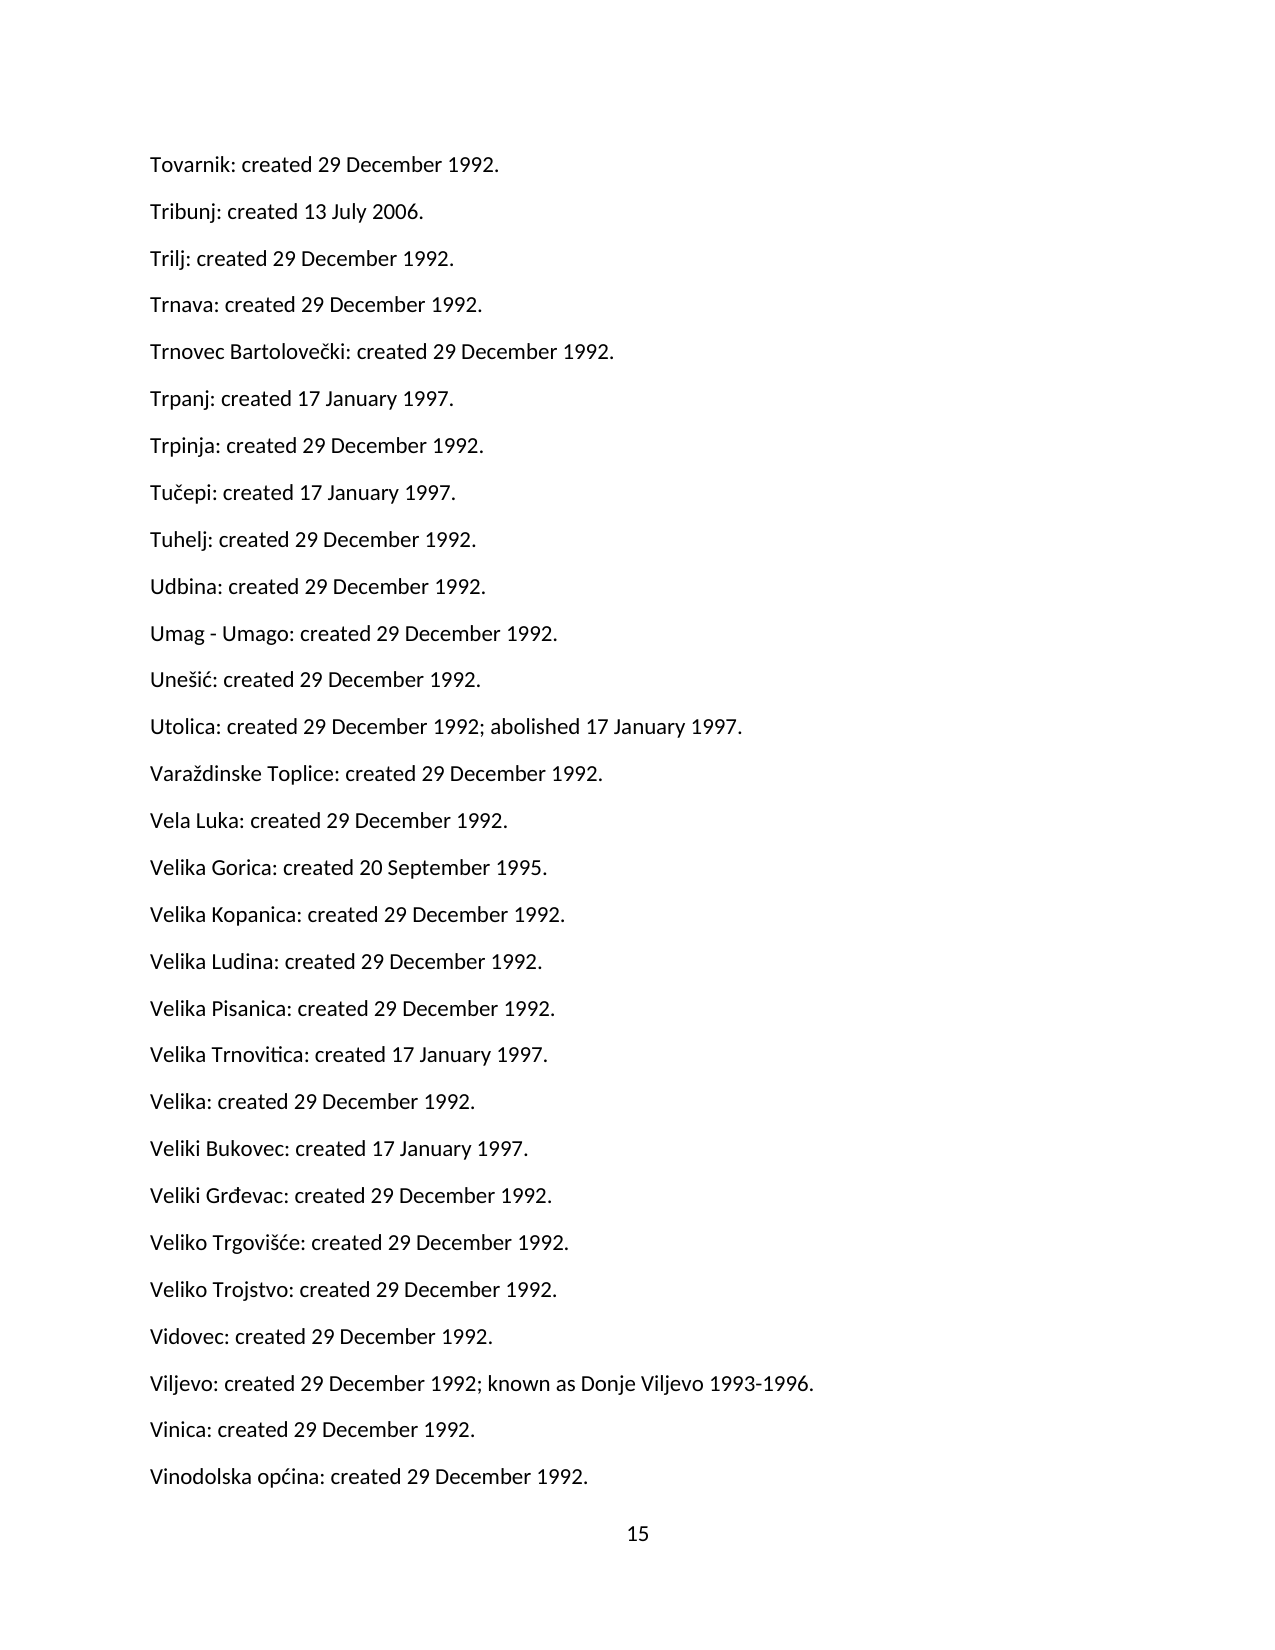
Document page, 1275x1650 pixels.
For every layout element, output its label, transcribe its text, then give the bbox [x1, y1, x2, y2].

text Velika: created 29 December 1992. [150, 1087, 1125, 1116]
text Tučepi: created 17 January 1997. [150, 478, 1125, 506]
text Velika Kopanica: created 29 December 1992. [150, 900, 1125, 928]
text Trnovec Bartolovečki: created 29 December 1992. [150, 337, 1125, 366]
text Utolica: created 29 December 1992; abolished 17 January 1997. [150, 712, 1125, 741]
text Tribunj: created 13 July 2006. [150, 197, 1125, 225]
text Vela Luka: created 29 December 1992. [150, 806, 1125, 834]
text Umag - Umago: created 29 December 1992. [150, 619, 1125, 647]
text Veliki Grđevac: created 29 December 1992. [150, 1181, 1125, 1209]
text Unešić: created 29 December 1992. [150, 666, 1125, 694]
text Udbina: created 29 December 1992. [150, 572, 1125, 600]
text Trnava: created 29 December 1992. [150, 291, 1125, 319]
text Trilj: created 29 December 1992. [150, 244, 1125, 272]
text Vinica: created 29 December 1992. [150, 1416, 1125, 1444]
text Viljevo: created 29 December 1992; known as Donje Viljevo 1993-1996. [150, 1369, 1125, 1397]
text Tuhelj: created 29 December 1992. [150, 525, 1125, 553]
text Trpanj: created 17 January 1997. [150, 384, 1125, 412]
text Veliko Trojstvo: created 29 December 1992. [150, 1275, 1125, 1303]
text Varaždinske Toplice: created 29 December 1992. [150, 759, 1125, 787]
text Velika Gorica: created 20 September 1995. [150, 853, 1125, 881]
text Tovarnik: created 29 December 1992. [150, 150, 1125, 178]
text Vinodolska općina: created 29 December 1992. [150, 1462, 1125, 1491]
text Vidovec: created 29 December 1992. [150, 1322, 1125, 1350]
text Velika Ludina: created 29 December 1992. [150, 947, 1125, 975]
text Trpinja: created 29 December 1992. [150, 431, 1125, 459]
text Veliki Bukovec: created 17 January 1997. [150, 1134, 1125, 1162]
text Velika Trnovitica: created 17 January 1997. [150, 1041, 1125, 1069]
text Velika Pisanica: created 29 December 1992. [150, 994, 1125, 1022]
text Veliko Trgovišće: created 29 December 1992. [150, 1228, 1125, 1256]
